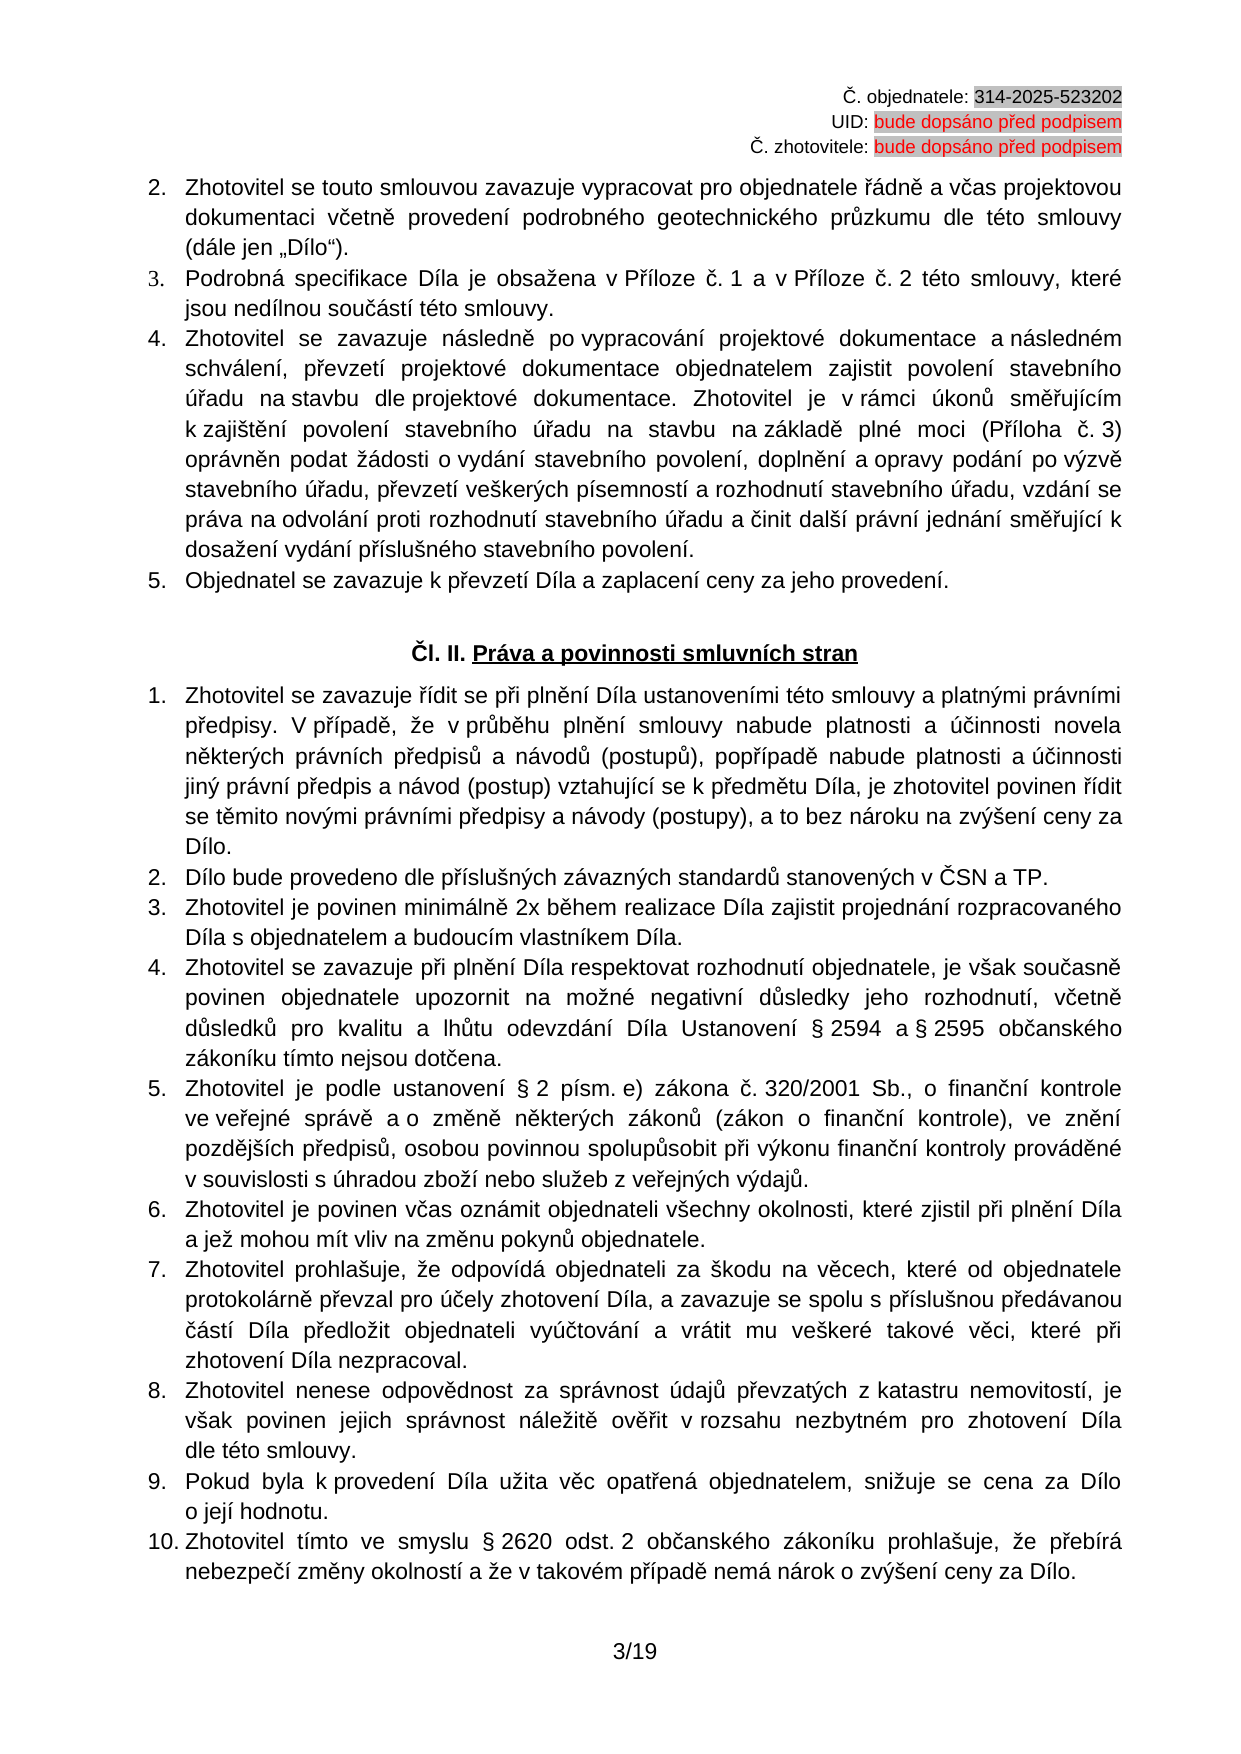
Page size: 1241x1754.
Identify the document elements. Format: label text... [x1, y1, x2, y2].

list Zhotovitel se touto smlouvou zavazuje vypracovat pro objednatele řádně a včas projektovou dokumentaci včetně provedení podrobného geotechnického průzkumu dle této smlouvy (dále jen „Dílo“). [148, 174, 1122, 261]
list Zhotovitel je podle ustanovení § 2 písm. e) zákona č. 320/2001 Sb., o finanční kontrole ve veřejné správě a o změně některých zákonů (zákon o finanční kontrole), ve znění pozdějších předpisů, osobou povinnou spolupůsobit při výkonu finanční kontroly prováděné v souvislosti s úhradou zboží nebo služeb z veřejných výdajů. [148, 1075, 1122, 1192]
list Zhotovitel nenese odpovědnost za správnost údajů převzatých z katastru nemovitostí, je však povinen jejich správnost náležitě ověřit v rozsahu nezbytném pro zhotovení Díla dle této smlouvy. [148, 1377, 1122, 1464]
list Podrobná specifikace Díla je obsažena v Příloze č. 1 a v Příloze č. 2 této smlouvy, které jsou nedílnou součástí této smlouvy. [148, 264, 1122, 321]
list Zhotovitel se zavazuje při plnění Díla respektovat rozhodnutí objednatele, je však současně povinen objednatele upozornit na možné negativní důsledky jeho rozhodnutí, včetně důsledků pro kvalitu a lhůtu odevzdání Díla Ustanovení § 2594 a § 2595 občanského zákoníku tímto nejsou dotčena. [148, 954, 1122, 1071]
list Dílo bude provedeno dle příslušných závazných standardů stanovených v ČSN a TP. [148, 863, 1122, 890]
list Zhotovitel se zavazuje následně po vypracování projektové dokumentace a následném schválení, převzetí projektové dokumentace objednatelem zajistit povolení stavebního úřadu na stavbu dle projektové dokumentace. Zhotovitel je v rámci úkonů směřujícím k zajištění povolení stavebního úřadu na stavbu na základě plné moci (Příloha č. 3) oprávněn podat žádosti o vydání stavebního povolení, doplnění a opravy podání po výzvě stavebního úřadu, převzetí veškerých písemností a rozhodnutí stavebního úřadu, vzdání se práva na odvolání proti rozhodnutí stavebního úřadu a činit další právní jednání směřující k dosažení vydání příslušného stavebního povolení. [148, 325, 1122, 563]
list Pokud byla k provedení Díla užita věc opatřená objednatelem, snižuje se cena za Dílo o její hodnotu. [148, 1468, 1122, 1524]
list Zhotovitel prohlašuje, že odpovídá objednateli za škodu na věcech, které od objednatele protokolárně převzal pro účely zhotovení Díla, a zavazuje se spolu s příslušnou předávanou částí Díla předložit objednateli vyúčtování a vrátit mu veškeré takové věci, které při zhotovení Díla nezpracoval. [148, 1256, 1122, 1373]
list Zhotovitel tímto ve smyslu § 2620 odst. 2 občanského zákoníku prohlašuje, že přebírá nebezpečí změny okolností a že v takovém případě nemá nárok o zvýšení ceny za Dílo. [148, 1528, 1122, 1585]
list Zhotovitel je povinen včas oznámit objednateli všechny okolnosti, které zjistil při plnění Díla a jež mohou mít vliv na změnu pokynů objednatele. [148, 1196, 1122, 1252]
list Objednatel se zavazuje k převzetí Díla a zaplacení ceny za jeho provedení. [148, 567, 1122, 593]
list Zhotovitel je povinen minimálně 2x během realizace Díla zajistit projednání rozpracovaného Díla s objednatelem a budoucím vlastníkem Díla. [148, 894, 1122, 950]
text Práva a povinnosti smluvních stran [148, 639, 1122, 666]
list Zhotovitel se zavazuje řídit se při plnění Díla ustanoveními této smlouvy a platnými právními předpisy. V případě, že v průběhu plnění smlouvy nabude platnosti a účinnosti novela některých právních předpisů a návodů (postupů), popřípadě nabude platnosti a účinnosti jiný právní předpis a návod (postup) vztahující se k předmětu Díla, je zhotovitel povinen řídit se těmito novými právními předpisy a návody (postupy), a to bez nároku na zvýšení ceny za Dílo. [148, 682, 1122, 860]
